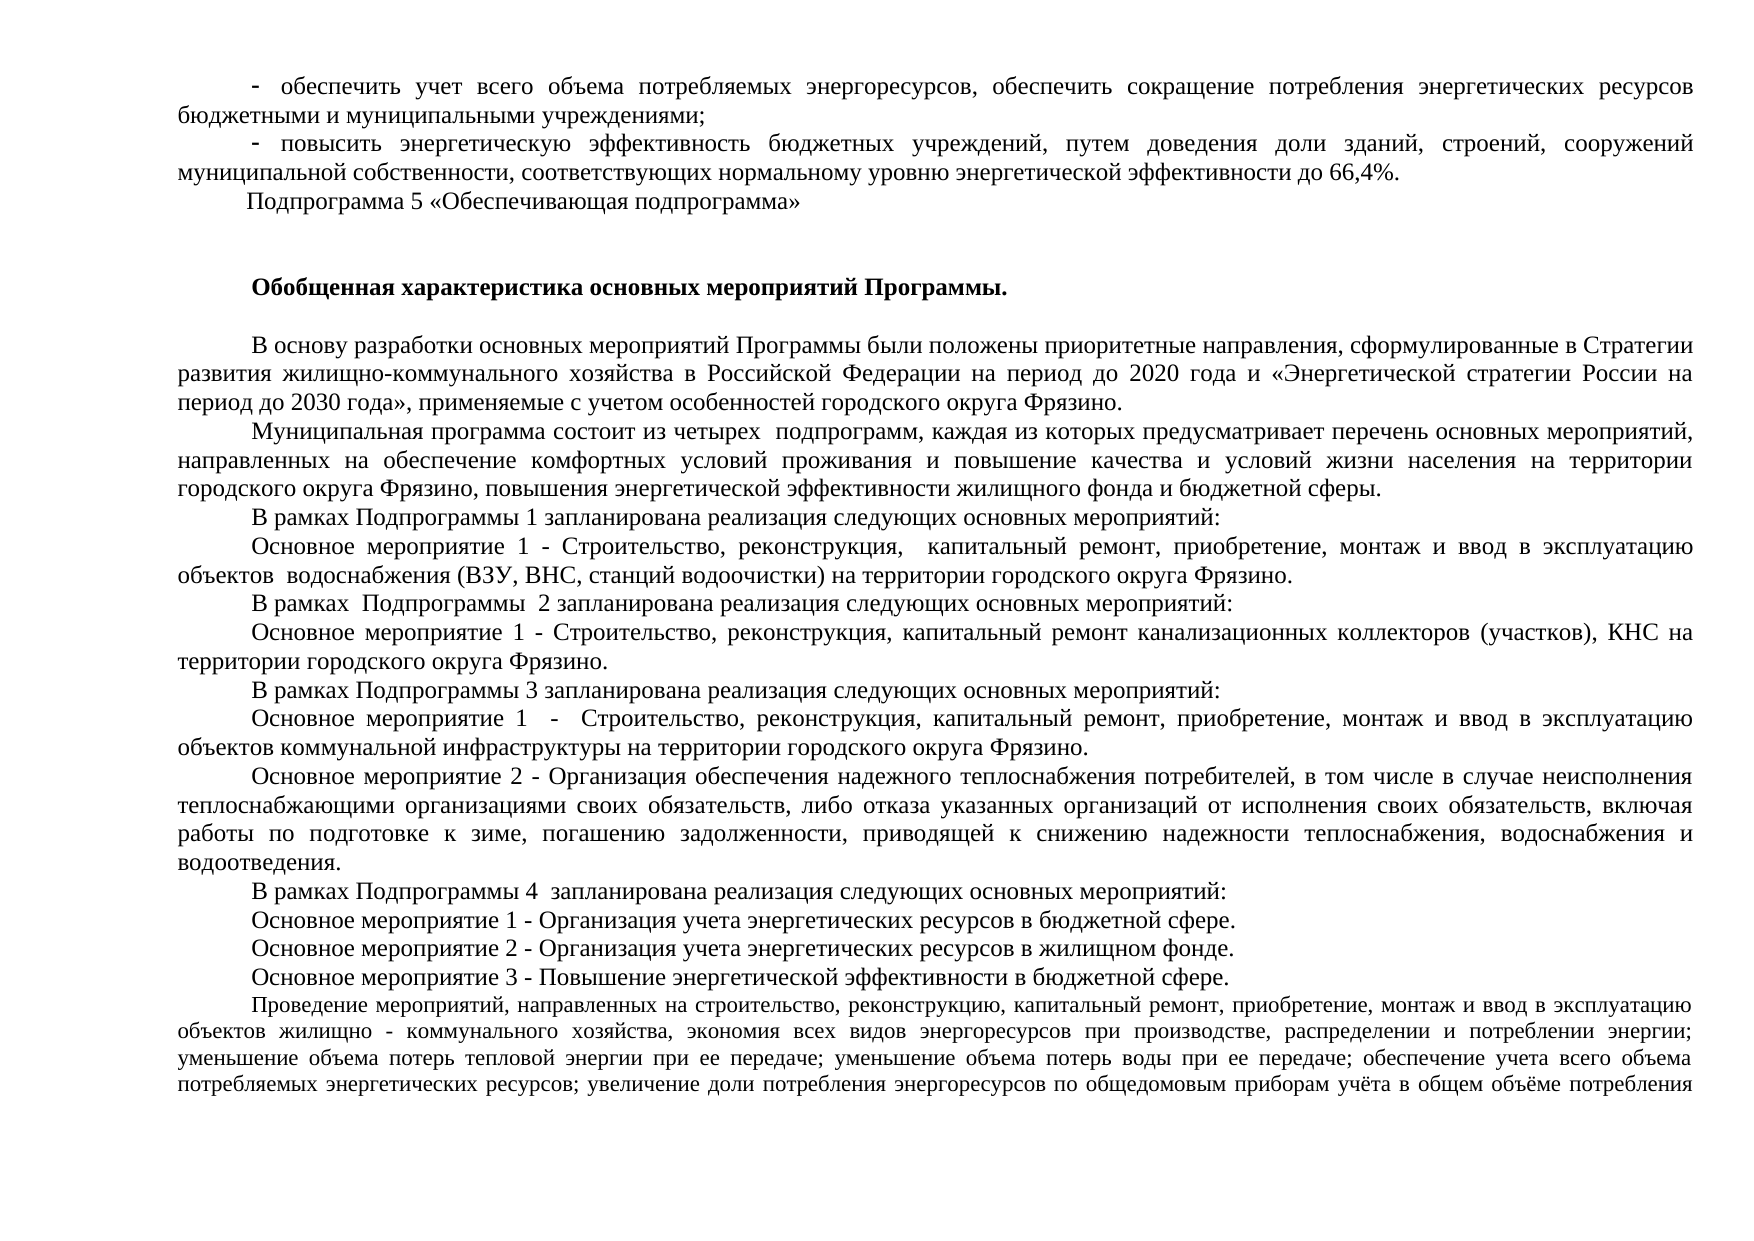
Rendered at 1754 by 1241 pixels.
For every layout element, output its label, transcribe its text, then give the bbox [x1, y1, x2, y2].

list повысить энергетическую эффективность бюджетных учреждений, путем доведения доли зданий, строений, сооружений муниципальной собственности, соответствующих нормальному уровню энергетической эффективности до 66,4%. [177, 128, 1695, 186]
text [177, 991, 1695, 1096]
text Основное мероприятие 1 - Строительство, реконструкция, капитальный ремонт канализационных коллекторов (участков), КНС на территории городского округа Фрязино. [177, 617, 1695, 675]
text В основу разработки основных мероприятий Программы были положены приоритетные направления, сформулированные в Стратегии развития жилищно-коммунального хозяйства в Российской Федерации на период до 2020 года и «Энергетической стратегии России на период до 2030 года», применяемые с учетом особенностей городского округа Фрязино. [177, 330, 1695, 416]
text Основное мероприятие 2 - Организация обеспечения надежного теплоснабжения потребителей, в том числе в случае неисполнения теплоснабжающими организациями своих обязательств, либо отказа указанных организаций от исполнения своих обязательств, включая работы по подготовке к зиме, погашению задолженности, приводящей к снижению надежности теплоснабжения, водоснабжения и водоотведения. [177, 761, 1695, 876]
text В рамках Подпрограммы 1 запланирована реализация следующих основных мероприятий: [177, 502, 1695, 531]
list Подпрограмма 5 «Обеспечивающая подпрограмма» [177, 186, 1695, 215]
text Основное мероприятие 2 - Организация учета энергетических ресурсов в жилищном фонде. [177, 933, 1695, 962]
text Основное мероприятие 1 - Организация учета энергетических ресурсов в бюджетной сфере. [177, 905, 1695, 933]
text Обобщенная характеристика основных мероприятий Программы. [177, 272, 1695, 301]
text В рамках Подпрограммы 4 запланирована реализация следующих основных мероприятий: [177, 876, 1695, 905]
text Основное мероприятие 1 - Строительство, реконструкция, капитальный ремонт, приобретение, монтаж и ввод в эксплуатацию объектов водоснабжения (ВЗУ, ВНС, станций водоочистки) на территории городского округа Фрязино. [177, 531, 1695, 588]
text В рамках Подпрограммы 3 запланирована реализация следующих основных мероприятий: [177, 675, 1695, 703]
text Основное мероприятие 1 - Строительство, реконструкция, капитальный ремонт, приобретение, монтаж и ввод в эксплуатацию объектов коммунальной инфраструктуры на территории городского округа Фрязино. [177, 703, 1695, 761]
list обеспечить учет всего объема потребляемых энергоресурсов, обеспечить сокращение потребления энергетических ресурсов бюджетными и муниципальными учреждениями; [177, 71, 1695, 128]
text Муниципальная программа состоит из четырех подпрограмм, каждая из которых предусматривает перечень основных мероприятий, направленных на обеспечение комфортных условий проживания и повышение качества и условий жизни населения на территории городского округа Фрязино, повышения энергетической эффективности жилищного фонда и бюджетной сферы. [177, 416, 1695, 502]
text Основное мероприятие 3 - Повышение энергетической эффективности в бюджетной сфере. [177, 962, 1695, 991]
text В рамках Подпрограммы 2 запланирована реализация следующих основных мероприятий: [177, 588, 1695, 617]
